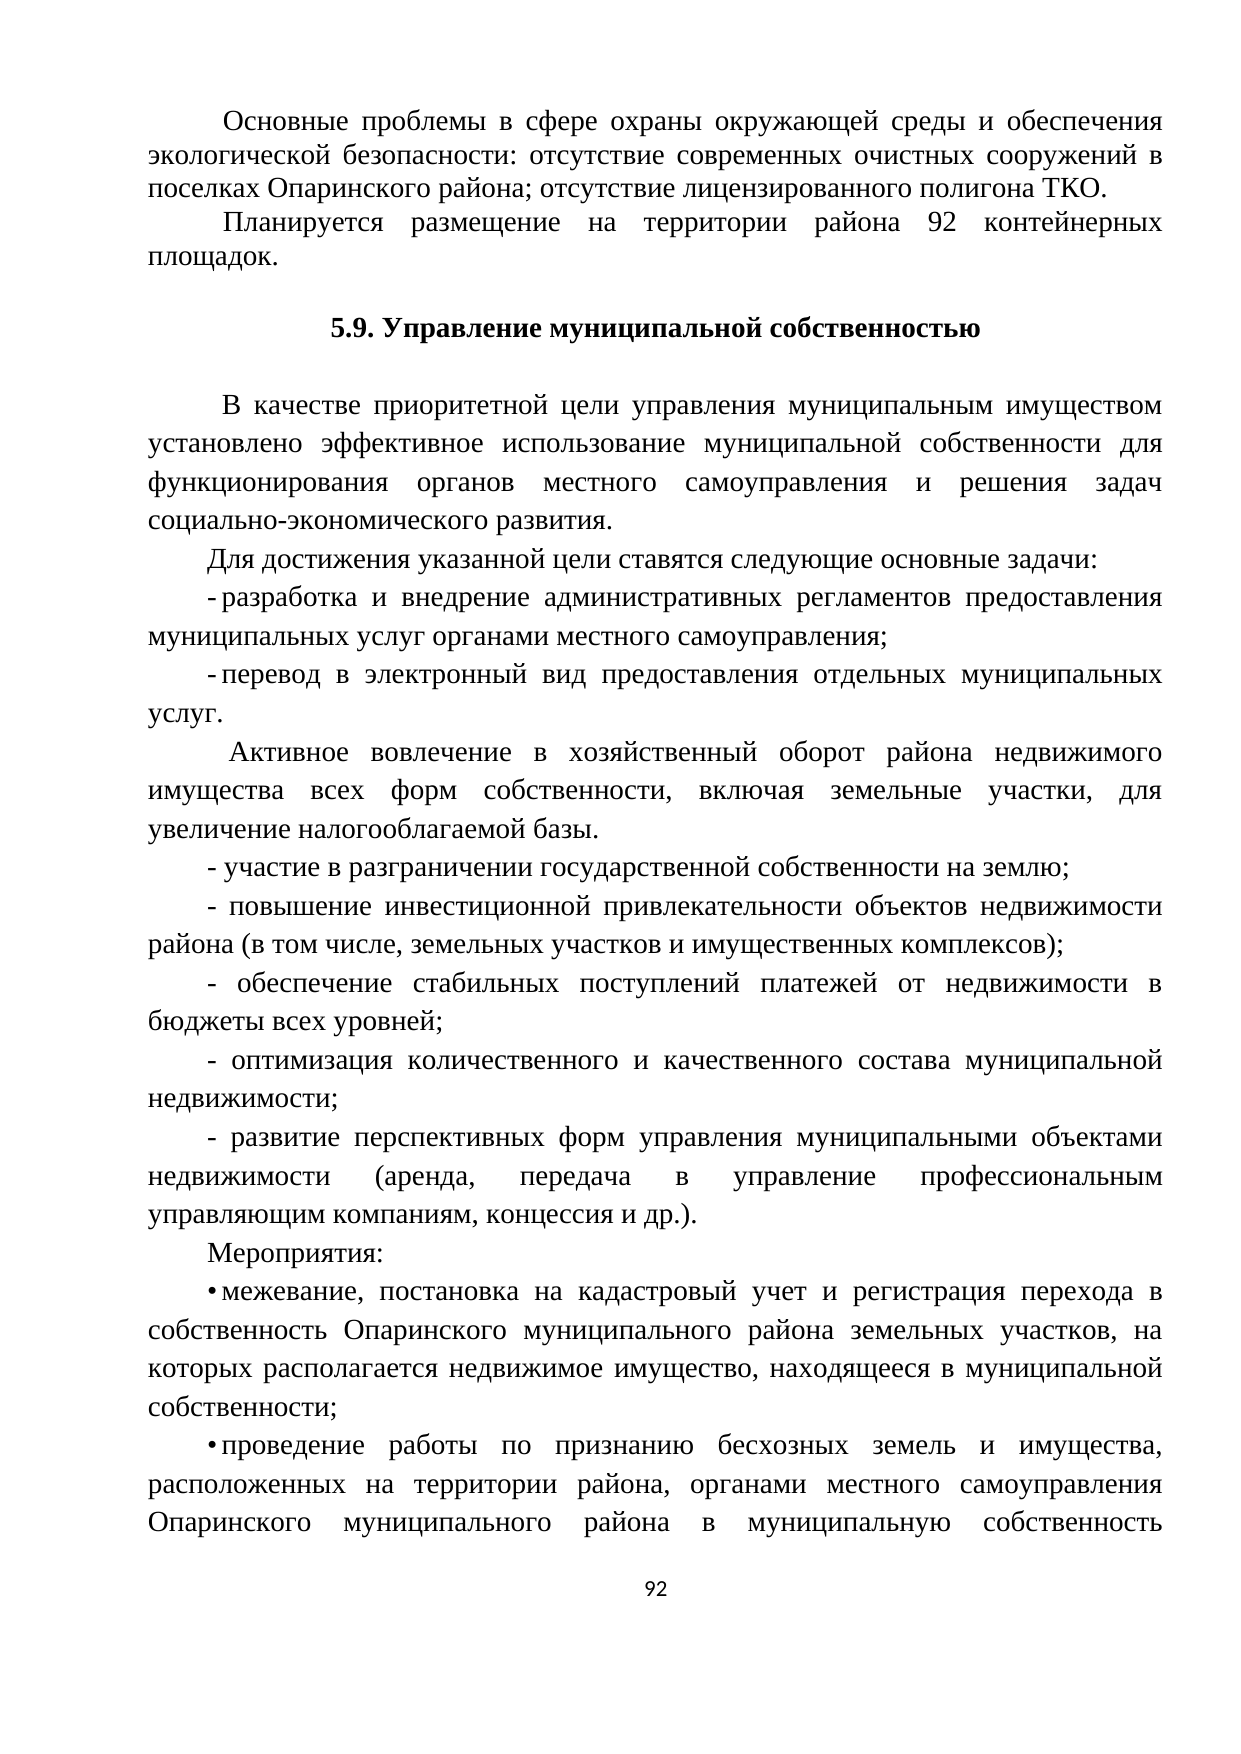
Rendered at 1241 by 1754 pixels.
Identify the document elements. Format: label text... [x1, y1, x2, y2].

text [148, 1427, 1163, 1538]
text В качестве приоритетной цели управления муниципальным имуществом установлено эффективное использование муниципальной собственности для функционирования органов местного самоуправления и решения задач социально-экономического развития. [148, 387, 1163, 536]
text - повышение инвестиционной привлекательности объектов недвижимости района (в том числе, земельных участков и имущественных комплексов); [148, 888, 1163, 960]
text - участие в разграничении государственной собственности на землю; [148, 849, 1163, 883]
text Основные проблемы в сфере охраны окружающей среды и обеспечения экологической безопасности: отсутствие современных очистных сооружений в поселках Опаринского района; отсутствие лицензированного полигона ТКО. [148, 103, 1163, 204]
text - обеспечение стабильных поступлений платежей от недвижимости в бюджеты всех уровней; [148, 965, 1163, 1037]
text Активное вовлечение в хозяйственный оборот района недвижимого имущества всех форм собственности, включая земельные участки, для увеличение налогооблагаемой базы. [148, 734, 1163, 844]
text - разработка и внедрение административных регламентов предоставления муниципальных услуг органами местного самоуправления; [148, 579, 1163, 652]
text - развитие перспективных форм управления муниципальными объектами недвижимости (аренда, передача в управление профессиональным управляющим компаниям, концессия и др.). [148, 1119, 1163, 1230]
text • межевание, постановка на кадастровый учет и регистрация перехода в собственность Опаринского муниципального района земельных участков, на которых располагается недвижимое имущество, находящееся в муниципальной собственности; [148, 1273, 1163, 1422]
text 5.9. Управление муниципальной собственностью [148, 310, 1163, 343]
text Мероприятия: [148, 1235, 1163, 1268]
text - оптимизация количественного и качественного состава муниципальной недвижимости; [148, 1042, 1163, 1114]
text - перевод в электронный вид предоставления отдельных муниципальных услуг. [148, 657, 1163, 729]
text Планируется размещение на территории района 92 контейнерных площадок. [148, 204, 1163, 271]
text Для достижения указанной цели ставятся следующие основные задачи: [148, 541, 1163, 574]
